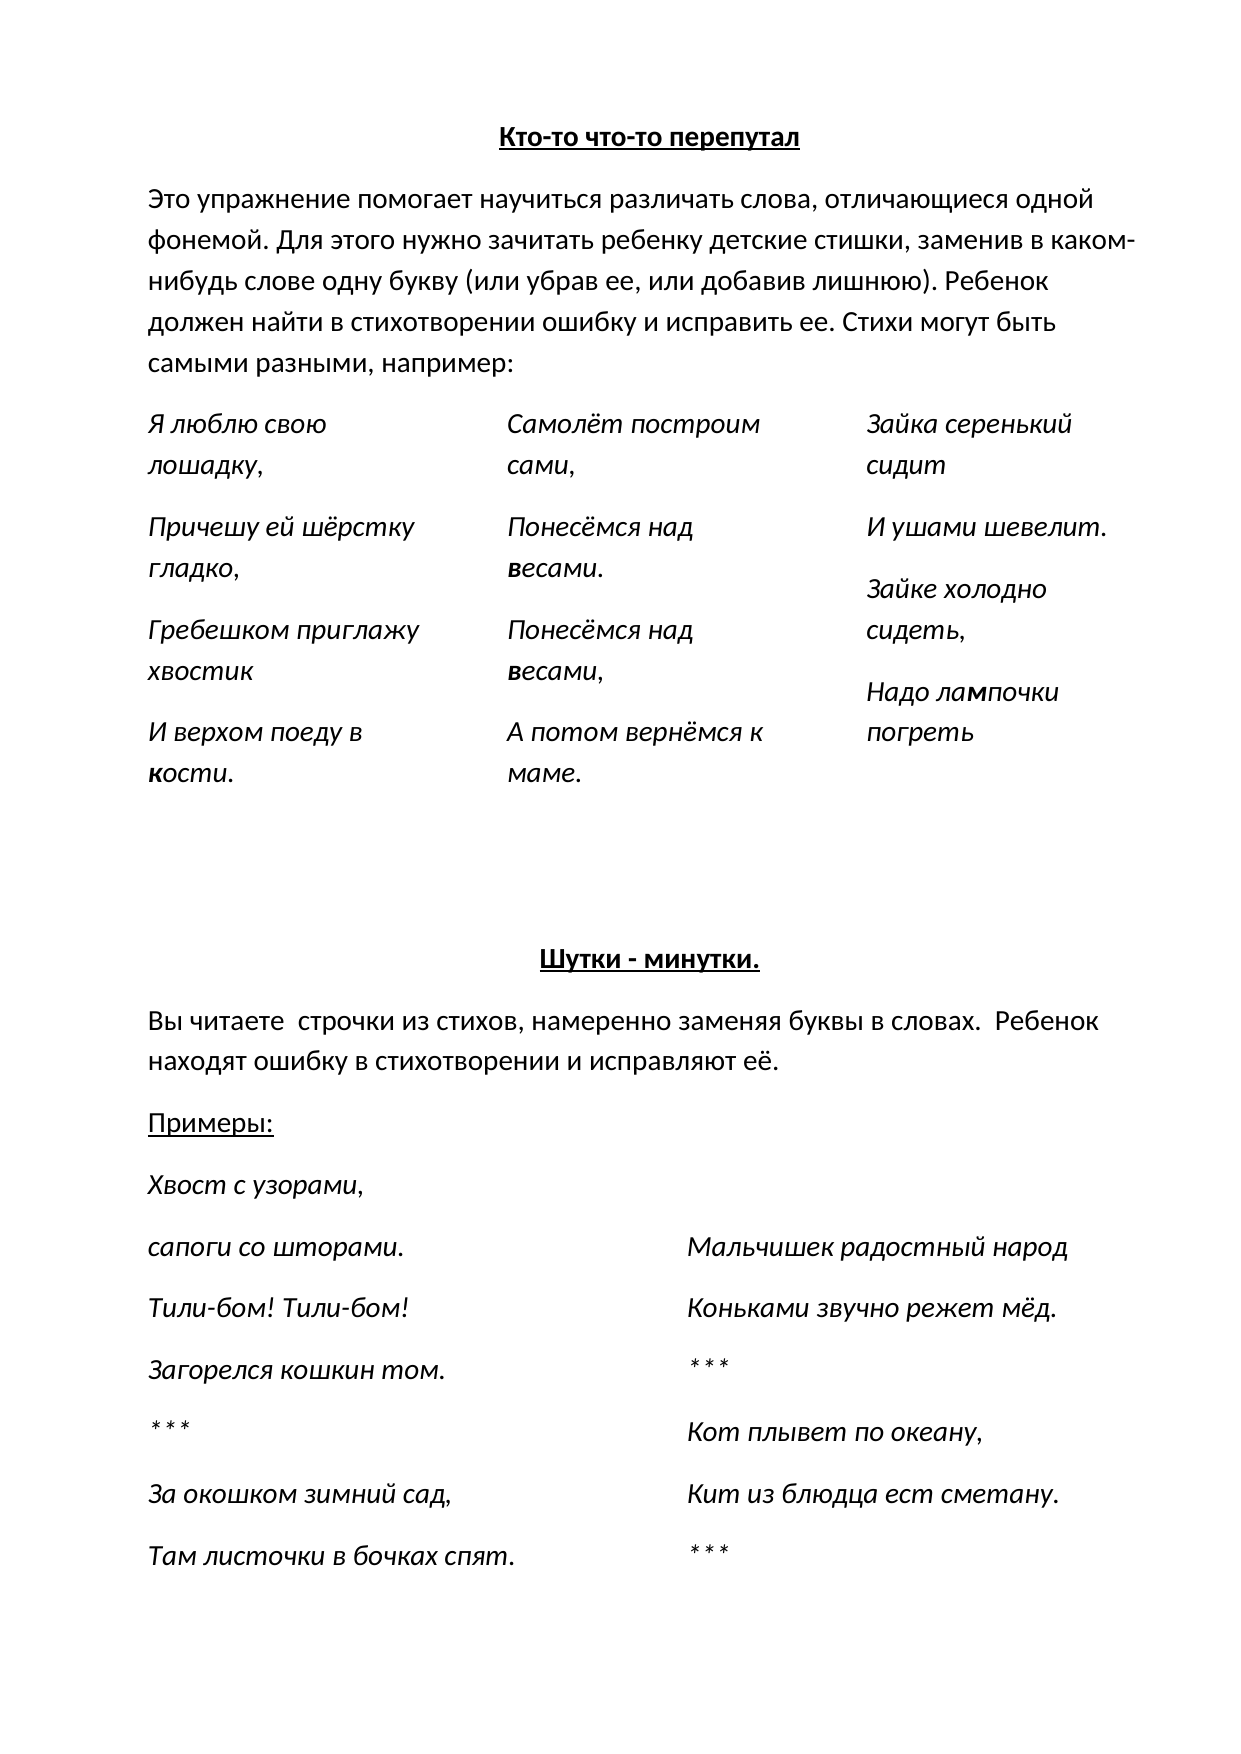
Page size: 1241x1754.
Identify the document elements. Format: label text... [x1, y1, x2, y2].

text Загорелся кошкин том. [148, 1351, 613, 1387]
text А потом вернёмся к маме. [507, 713, 792, 790]
text Тили-бом! Тили-бом! [148, 1289, 613, 1325]
text *** [148, 1413, 613, 1449]
text Причешу ей шёрстку гладко, [148, 508, 433, 585]
text сапоги со шторами. [148, 1228, 613, 1263]
text Зайке холодно сидеть, [866, 570, 1152, 646]
text Гребешком приглажу хвостик [148, 611, 433, 687]
text *** [687, 1351, 1152, 1387]
text Это упражнение помогает научиться различать слова, отличающиеся одной фонемой. Для этого нужно зачитать ребенку детские стишки, заменив в каком-нибудь слове одну букву (или убрав ее, или добавив лишнюю). Ребенок должен найти в стихотворении ошибку и исправить ее. Стихи могут быть самыми разными, например: [148, 180, 1152, 379]
text *** [687, 1537, 1152, 1572]
text За окошком зимний сад, [148, 1475, 613, 1511]
text Вы читаете строчки из стихов, намеренно заменяя буквы в словах. Ребенок находят ошибку в стихотворении и исправляют её. [148, 1002, 1152, 1078]
text Понесёмся над весами. [507, 508, 792, 585]
text Коньками звучно режет мёд. [687, 1289, 1152, 1325]
text Зайка серенький сидит [866, 405, 1152, 482]
text Я люблю свою лошадку, [148, 405, 433, 482]
text Понесёмся над весами, [507, 611, 792, 687]
text Самолёт построим сами, [507, 405, 792, 482]
text Шутки - минутки. [148, 940, 1152, 975]
text Мальчишек радостный народ [687, 1228, 1152, 1263]
text Хвост с узорами, [148, 1166, 613, 1202]
text Кит из блюдца ест сметану. [687, 1475, 1152, 1511]
text Надо лампочки погреть [866, 673, 1152, 749]
text И верхом поеду в кости. [148, 713, 433, 790]
text Примеры: [148, 1104, 1152, 1140]
text Кот плывет по океану, [687, 1413, 1152, 1449]
text Кто-то что-то перепутал [148, 118, 1152, 154]
text Там листочки в бочках спят. [148, 1537, 613, 1572]
text И ушами шевелит. [866, 508, 1152, 544]
